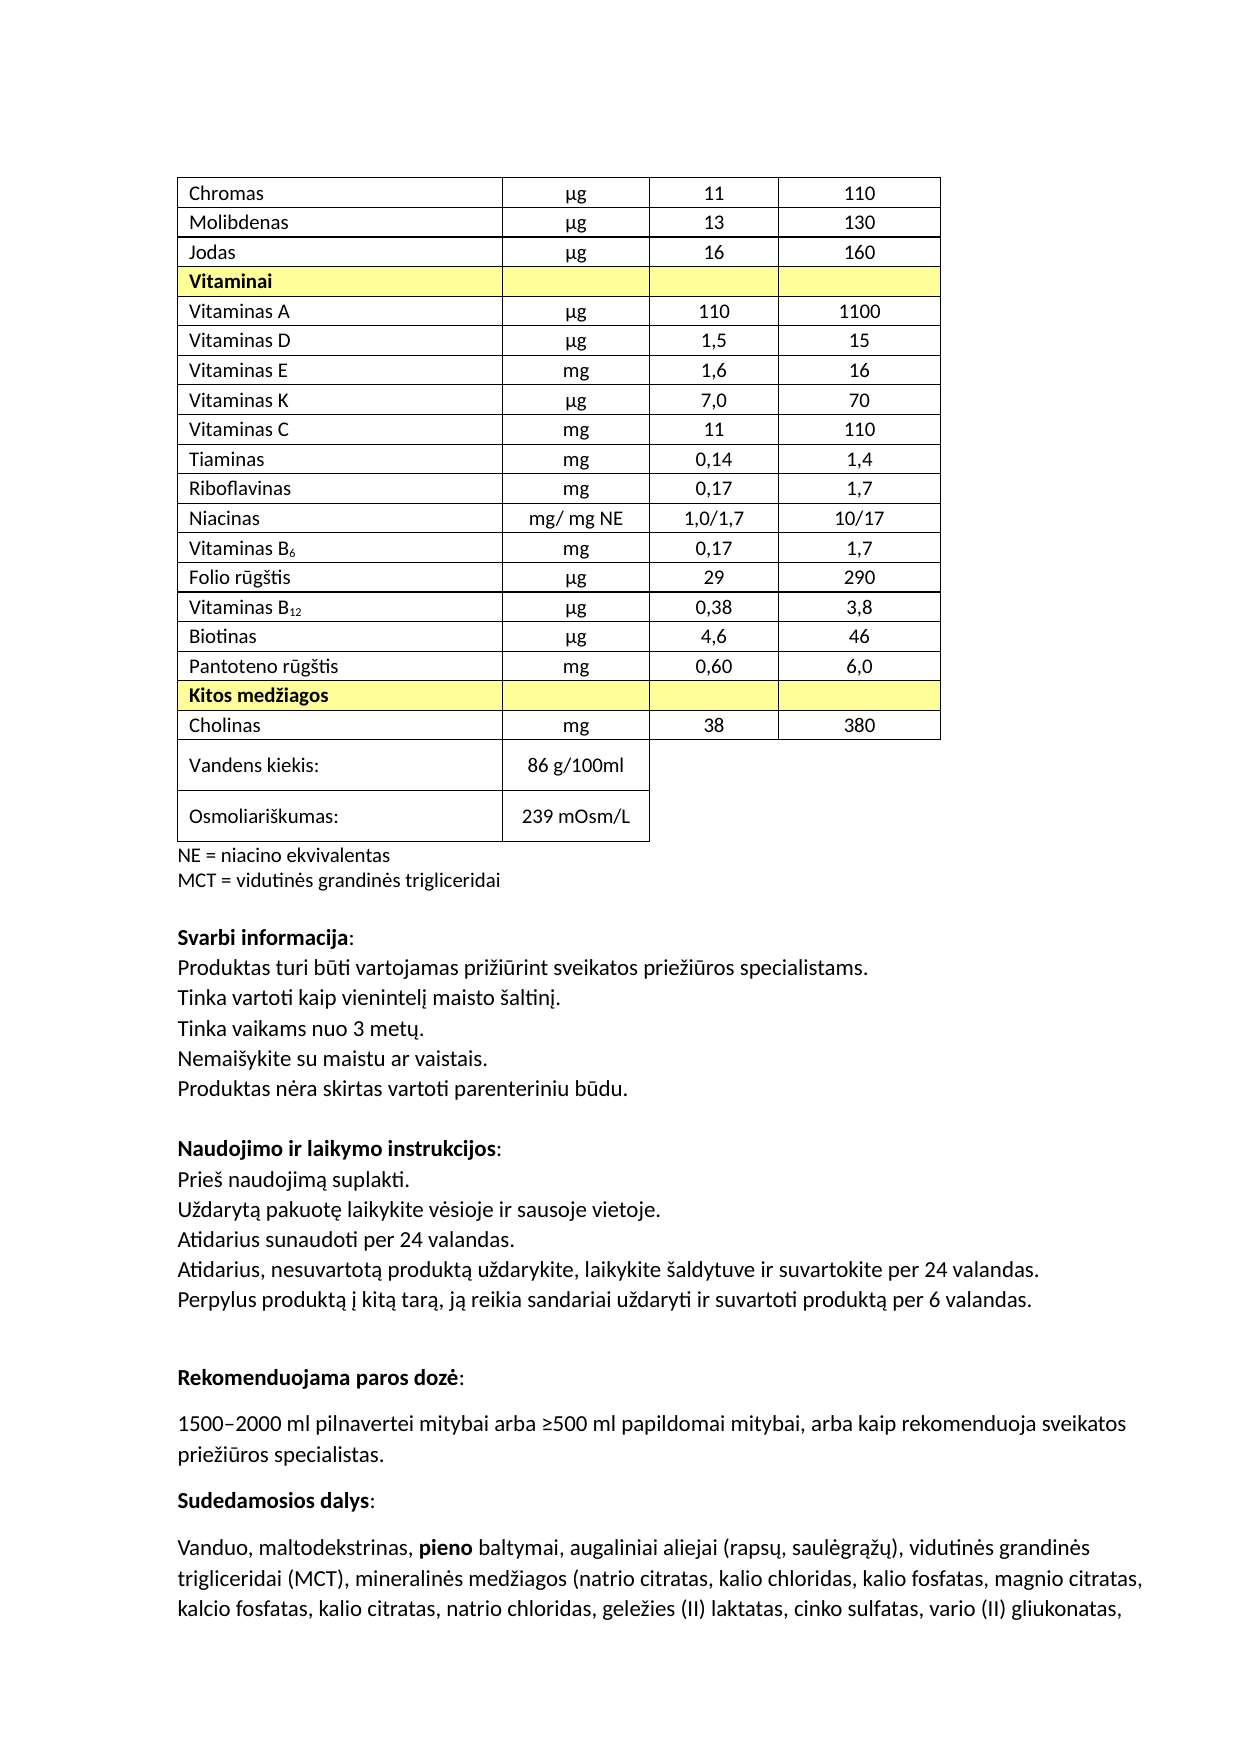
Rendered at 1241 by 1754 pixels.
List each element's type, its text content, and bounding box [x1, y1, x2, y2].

table_cell 239 mOsm/L [503, 791, 649, 841]
table_cell µg [503, 238, 649, 266]
table_cell µg [503, 385, 649, 414]
table_cell [503, 267, 649, 296]
table_cell Osmoliariškumas: [178, 791, 502, 841]
table_cell µg [503, 326, 649, 355]
table_cell Molibdenas [178, 208, 502, 236]
text Prieš naudojimą suplakti. [177, 1165, 1181, 1193]
table_cell mg [503, 415, 649, 443]
table_cell mg [503, 356, 649, 384]
table_cell 6,0 [779, 652, 940, 680]
table_cell Vitaminai [178, 267, 502, 296]
text Svarbi informacija: [177, 923, 1181, 951]
table_cell 1,0/1,7 [650, 504, 778, 532]
table_cell 1,4 [779, 445, 940, 473]
table_cell 86 g/100ml [503, 740, 649, 790]
table_cell Vitaminas E [178, 356, 502, 384]
table_cell 16 [650, 238, 778, 266]
table_cell 10/17 [779, 504, 940, 532]
text Tinka vaikams nuo 3 metų. [177, 1014, 1181, 1042]
table_cell Vitaminas D [178, 326, 502, 355]
table_cell Tiaminas [178, 445, 502, 473]
text Atidarius, nesuvartotą produktą uždarykite, laikykite šaldytuve ir suvartokite per 24 valandas. [177, 1255, 1181, 1283]
table_cell [650, 681, 778, 710]
table_cell 110 [779, 415, 940, 443]
table_cell 0,17 [650, 533, 778, 562]
table_cell mg [503, 711, 649, 739]
text Uždarytą pakuotę laikykite vėsioje ir sausoje vietoje. [177, 1195, 1181, 1223]
table_cell 1,7 [779, 474, 940, 503]
text Nemaišykite su maistu ar vaistais. [177, 1044, 1181, 1072]
table_cell mg [503, 445, 649, 473]
table_cell mg [503, 474, 649, 503]
table_cell 46 [779, 622, 940, 651]
table_cell 1,6 [650, 356, 778, 384]
text Produktas turi būti vartojamas prižiūrint sveikatos priežiūros specialistams. [177, 953, 1181, 981]
table_cell 0,60 [650, 652, 778, 680]
text Perpylus produktą į kitą tarą, ją reikia sandariai uždaryti ir suvartoti produktą per 6 valandas. [177, 1286, 1181, 1313]
table_cell Niacinas [178, 504, 502, 532]
table_cell 15 [779, 326, 940, 355]
table_cell 11 [650, 415, 778, 443]
table_cell 4,6 [650, 622, 778, 651]
table_cell mg [503, 652, 649, 680]
table_cell 1,7 [779, 533, 940, 562]
table_cell 130 [779, 208, 940, 236]
table_cell 0,38 [650, 593, 778, 621]
table_cell 0,17 [650, 474, 778, 503]
table_cell Riboflavinas [178, 474, 502, 503]
table_cell µg [503, 622, 649, 651]
table_cell Folio rūgštis [178, 563, 502, 591]
table_cell 7,0 [650, 385, 778, 414]
table_cell 11 [650, 178, 778, 207]
table_cell Vitaminas K [178, 385, 502, 414]
table_cell 16 [779, 356, 940, 384]
table_cell [779, 267, 940, 296]
table_cell [503, 681, 649, 710]
table_cell 38 [650, 711, 778, 739]
table_cell Biotinas [178, 622, 502, 651]
table_cell µg [503, 297, 649, 325]
table_cell 110 [779, 178, 940, 207]
table_cell Pantoteno rūgštis [178, 652, 502, 680]
table_cell Kitos medžiagos [178, 681, 502, 710]
table_cell [650, 267, 778, 296]
text 1500–2000 ml pilnavertei mitybai arba ≥500 ml papildomai mitybai, arba kaip rekomenduoja sveikatos priežiūros specialistas. [177, 1409, 1181, 1468]
table_cell 110 [650, 297, 778, 325]
text Atidarius sunaudoti per 24 valandas. [177, 1225, 1181, 1253]
table_cell µg [503, 593, 649, 621]
table_cell µg [503, 208, 649, 236]
text MCT = vidutinės grandinės trigliceridai [177, 868, 1181, 893]
table_cell 380 [779, 711, 940, 739]
table_cell 70 [779, 385, 940, 414]
text Tinka vartoti kaip vienintelį maisto šaltinį. [177, 983, 1181, 1011]
table_cell µg [503, 178, 649, 207]
table_cell Vitaminas C [178, 415, 502, 443]
table_cell Vitaminas B12 [178, 593, 502, 621]
table_cell Jodas [178, 238, 502, 266]
table_cell Chromas [178, 178, 502, 207]
table_cell 29 [650, 563, 778, 591]
table_cell 290 [779, 563, 940, 591]
table_cell [779, 681, 940, 710]
table_cell Vitaminas A [178, 297, 502, 325]
text Naudojimo ir laikymo instrukcijos: [177, 1134, 1181, 1162]
table_cell Cholinas [178, 711, 502, 739]
text Produktas nėra skirtas vartoti parenteriniu būdu. [177, 1074, 1181, 1102]
table_cell 160 [779, 238, 940, 266]
table_cell Vitaminas B6 [178, 533, 502, 562]
table_cell Vandens kiekis: [178, 740, 502, 790]
table_cell µg [503, 563, 649, 591]
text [177, 1533, 1181, 1622]
text Rekomenduojama paros dozė: [177, 1363, 1181, 1391]
text NE = niacino ekvivalentas [177, 842, 1181, 868]
table_cell 3,8 [779, 593, 940, 621]
table_cell 13 [650, 208, 778, 236]
table_cell mg/ mg NE [503, 504, 649, 532]
table_cell mg [503, 533, 649, 562]
text Sudedamosios dalys: [177, 1487, 1181, 1514]
table_cell 1,5 [650, 326, 778, 355]
table_cell 1100 [779, 297, 940, 325]
table_cell 0,14 [650, 445, 778, 473]
